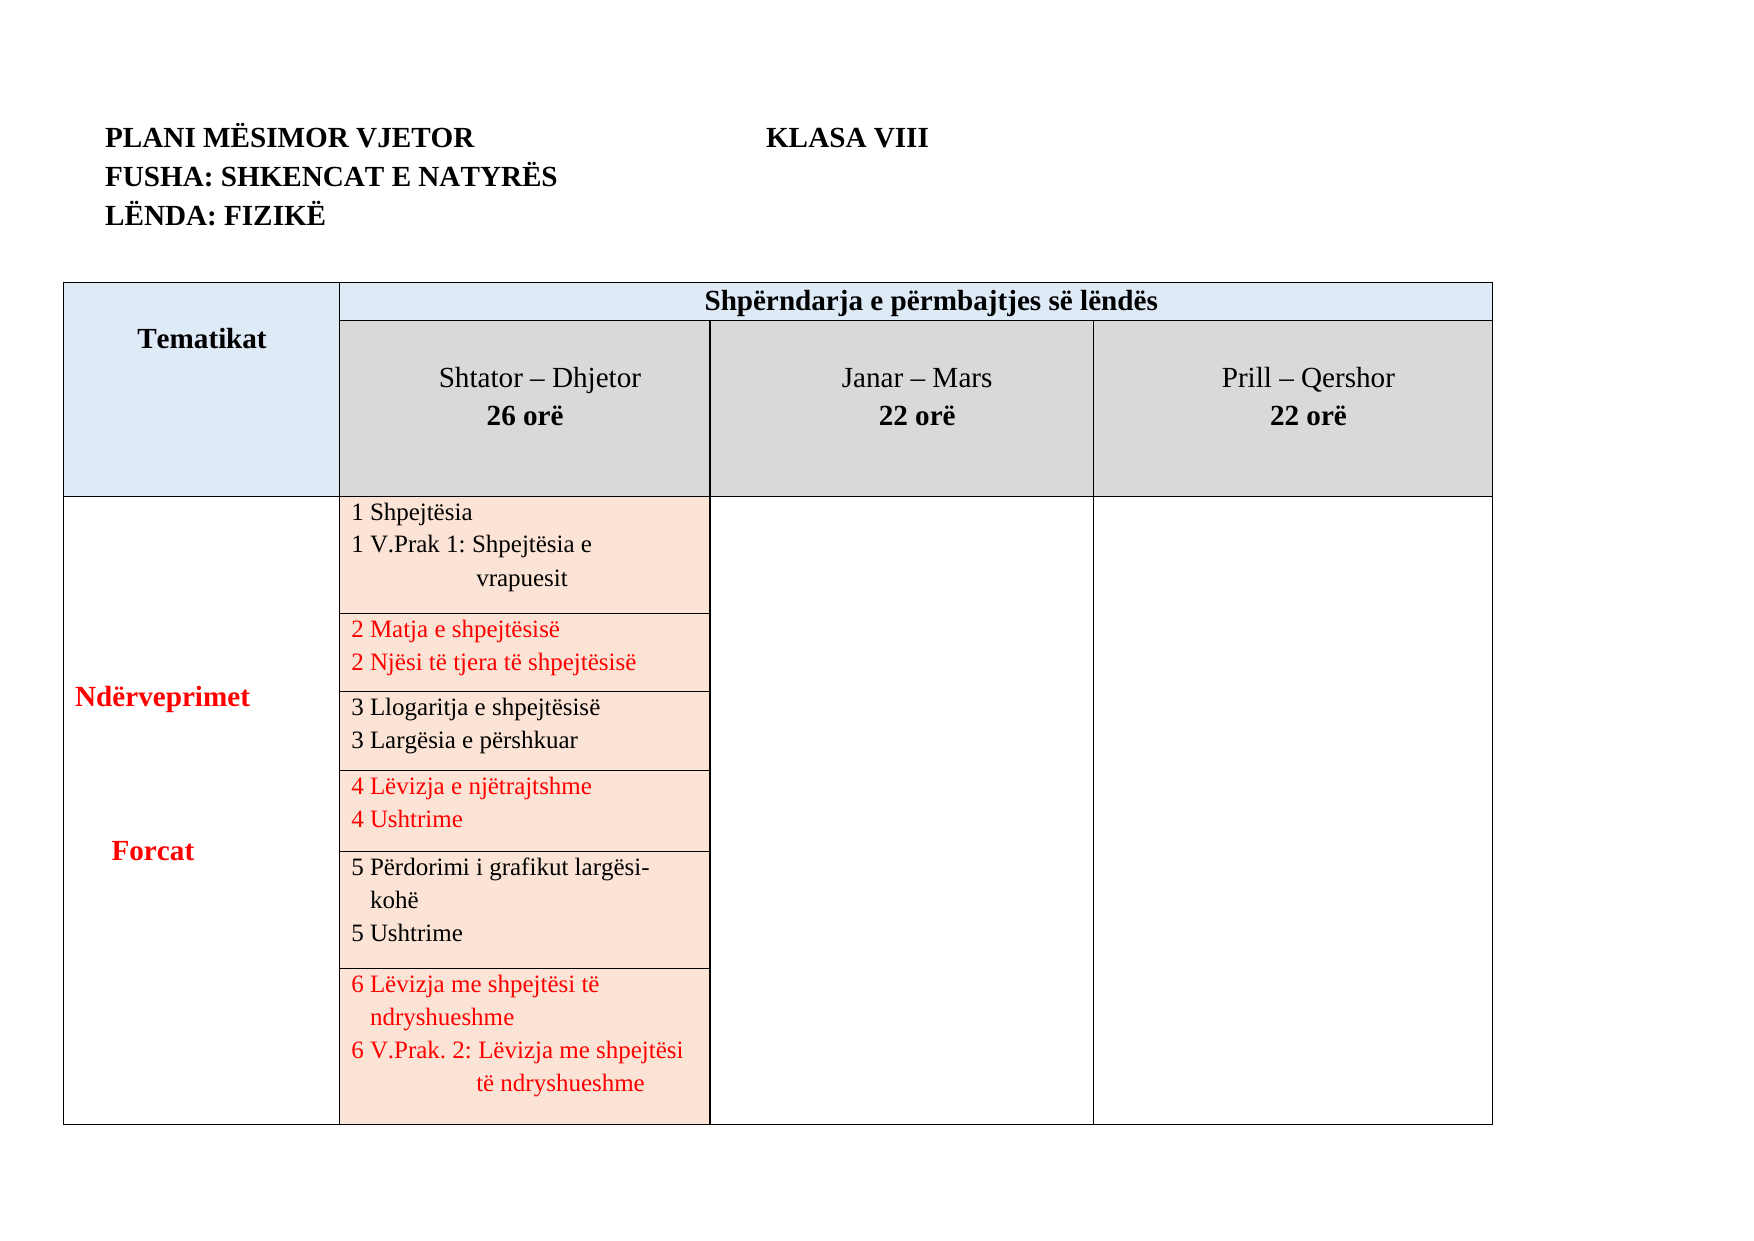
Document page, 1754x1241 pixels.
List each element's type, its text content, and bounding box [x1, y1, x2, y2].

table_cell Prill – Qershor 22 orë [1094, 321, 1492, 496]
table_cell Ndërveprimet Forcat Tingujt [64, 497, 339, 1124]
table_cell [711, 497, 1093, 1124]
table_cell 5 Përdorimi i grafikut largësi- kohë 5 Ushtrime [340, 852, 709, 968]
table_cell Janar – Mars 22 orë [711, 321, 1093, 496]
table_cell Shtator – Dhjetor 26 orë [340, 321, 709, 496]
table_cell 3 Llogaritja e shpejtësisë 3 Largësia e përshkuar [340, 692, 709, 770]
table_cell 6 Lëvizja me shpejtësi të ndryshueshme 6 V.Prak. 2: Lëvizja me shpejtësi të ndryshueshme [340, 969, 709, 1124]
table_cell 2 Matja e shpejtësisë 2 Njësi të tjera të shpejtësisë [340, 614, 709, 691]
text PLANI MËSIMOR VJETOR KLASA VIII [75, 121, 1679, 154]
table_cell 4 Lëvizja e njëtrajtshme 4 Ushtrime [340, 771, 709, 851]
table_cell [1094, 497, 1492, 1124]
text LËNDA: FIZIKË [75, 198, 1679, 231]
table_header Tematikat [64, 283, 339, 496]
table_cell 1 Shpejtësia 1 V.Prak 1: Shpejtësia e vrapuesit [340, 497, 709, 613]
text FUSHA: SHKENCAT E NATYRËS [75, 159, 1679, 193]
table_header Shpërndarja e përmbajtjes së lëndës [340, 283, 1492, 320]
